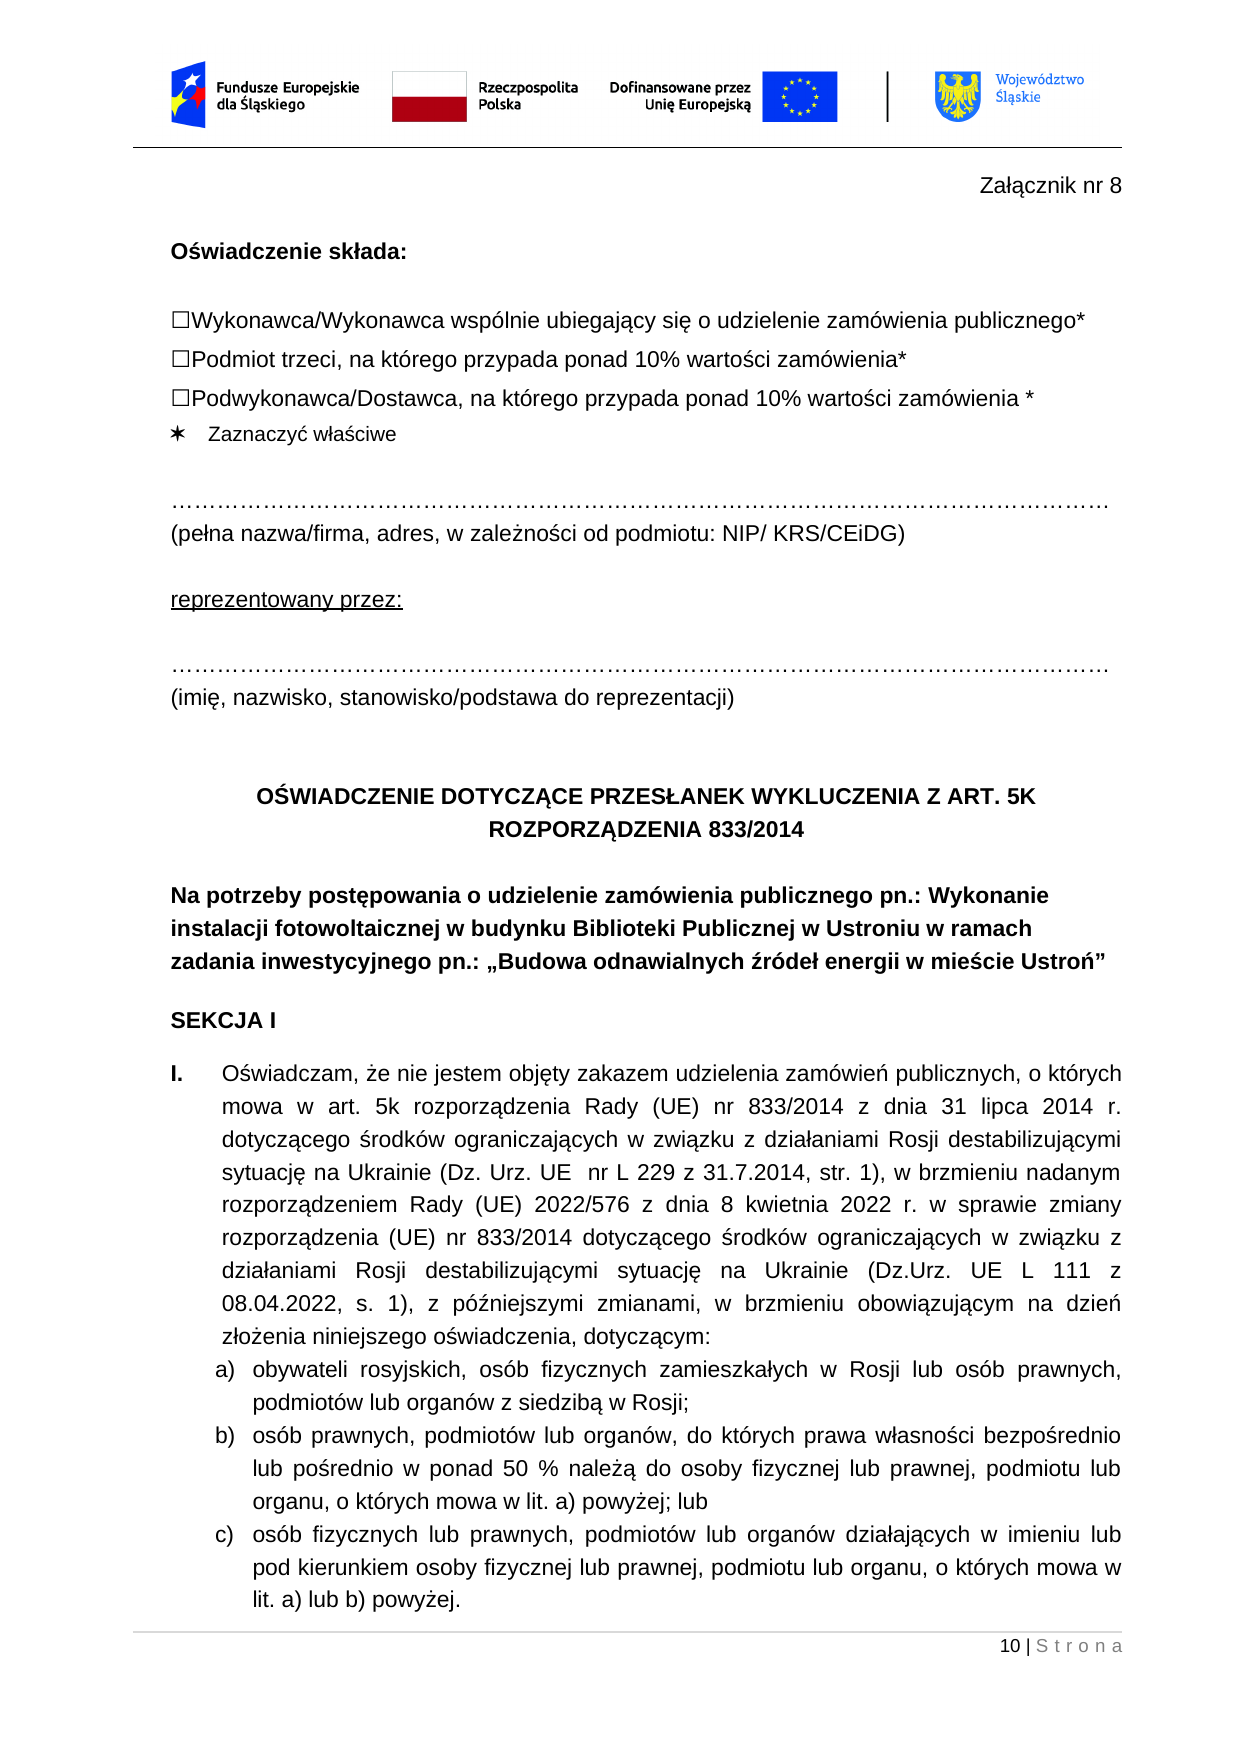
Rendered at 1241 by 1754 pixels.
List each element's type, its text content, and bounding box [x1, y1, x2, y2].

text Załącznik nr 8 [133, 172, 1122, 198]
text OŚWIADCZENIE DOTYCZĄCE PRZESŁANEK WYKLUCZENIA Z ART. 5K ROZPORZĄDZENIA 833/2014 [170, 783, 1122, 842]
list obywateli rosyjskich, osób fizycznych zamieszkałych w Rosji lub osób prawnych, podmiotów lub organów z siedzibą w Rosji; [215, 1356, 1122, 1415]
text reprezentowany przez: [170, 586, 1122, 612]
text (imię, nazwisko, stanowisko/podstawa do reprezentacji) [170, 684, 1122, 711]
text Podwykonawca/Dostawca, na którego przypada ponad 10% wartości zamówienia * [170, 382, 1122, 413]
text Podmiot trzeci, na którego przypada ponad 10% wartości zamówienia* [170, 343, 1122, 374]
text …………………………………………………………………………………………………………… [170, 651, 1122, 678]
picture [155, 44, 1100, 145]
list osób fizycznych lub prawnych, podmiotów lub organów działających w imieniu lub pod kierunkiem osoby fizycznej lub prawnej, podmiotu lub organu, o których mowa w lit. a) lub b) powyżej. [215, 1521, 1122, 1613]
text SEKCJA I [170, 1007, 1122, 1033]
text (pełna nazwa/firma, adres, w zależności od podmiotu: NIP/ KRS/CEiDG) [170, 520, 1122, 546]
text Wykonawca/Wykonawca wspólnie ubiegający się o udzielenie zamówienia publicznego* [170, 304, 1122, 335]
list Zaznaczyć właściwe [170, 421, 1122, 447]
text Oświadczenie składa: [170, 238, 1122, 264]
text …………………………………………………………………………………………………………… [170, 487, 1122, 513]
list Oświadczam, że nie jestem objęty zakazem udzielenia zamówień publicznych, o których mowa w art. 5k rozporządzenia Rady (UE) nr 833/2014 z dnia 31 lipca 2014 r. dotyczącego środków ograniczających w związku z działaniami Rosji destabilizującymi sytuację na Ukrainie (Dz. Urz. UE nr L 229 z 31.7.2014, str. 1), w brzmieniu nadanym rozporządzeniem Rady (UE) 2022/576 z dnia 8 kwietnia 2022 r. w sprawie zmiany rozporządzenia (UE) nr 833/2014 dotyczącego środków ograniczających w związku z działaniami Rosji destabilizującymi sytuację na Ukrainie (Dz.Urz. UE L 111 z 08.04.2022, s. 1), z późniejszymi zmianami, w brzmieniu obowiązującym na dzień złożenia niniejszego oświadczenia, dotyczącym: [170, 1060, 1122, 1349]
list osób prawnych, podmiotów lub organów, do których prawa własności bezpośrednio lub pośrednio w ponad 50 % należą do osoby fizycznej lub prawnej, podmiotu lub organu, o których mowa w lit. a) powyżej; lub [215, 1422, 1122, 1514]
text Na potrzeby postępowania o udzielenie zamówienia publicznego pn.: Wykonanie instalacji fotowoltaicznej w budynku Biblioteki Publicznej w Ustroniu w ramach zadania inwestycyjnego pn.: „Budowa odnawialnych źródeł energii w mieście Ustroń” [170, 882, 1122, 974]
